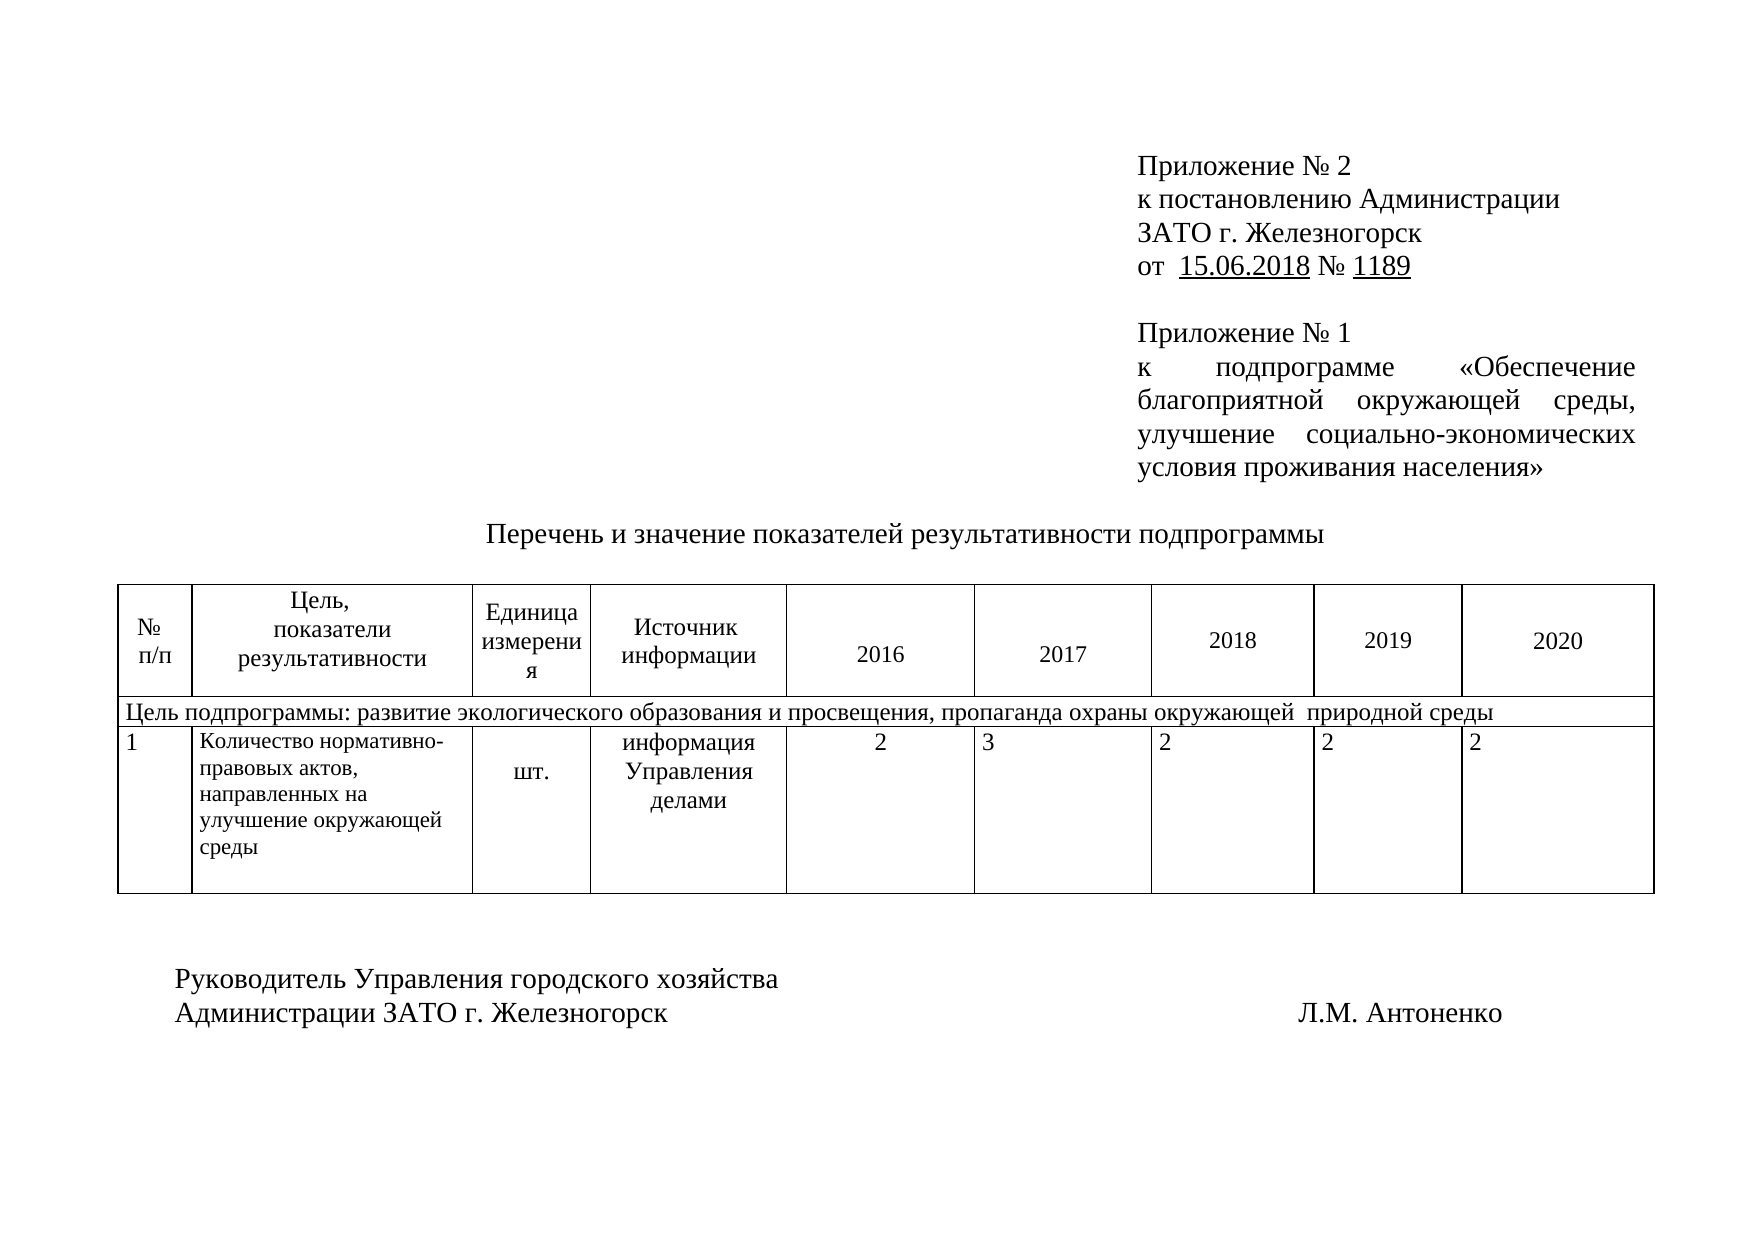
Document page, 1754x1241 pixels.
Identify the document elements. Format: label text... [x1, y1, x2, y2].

table_cell Цель подпрограммы: развитие экологического образования и просвещения, пропаганда охраны окружающей природной среды [119, 697, 1653, 726]
text к постановлению Администрации [1137, 181, 1636, 215]
table_cell 2 [1152, 727, 1313, 892]
table_header 2017 [975, 585, 1151, 696]
table_cell шт. [473, 727, 590, 892]
table_header Источник информации [591, 585, 786, 696]
text от 15.06.2018 № 1189 [1137, 248, 1636, 282]
text к подпрограмме «Обеспечение благоприятной окружающей среды, улучшение социально-экономических условия проживания населения» [1137, 349, 1636, 483]
table_header 2019 [1315, 585, 1461, 696]
table_cell 2 [1463, 727, 1653, 892]
table_header 2016 [787, 585, 974, 696]
table_cell информация Управления делами [591, 727, 786, 892]
text ЗАТО г. Железногорск [1137, 215, 1636, 248]
table_cell Количество нормативно-правовых актов, направленных на улучшение окружающей среды [193, 727, 472, 892]
table_header Цель, показатели результативности [193, 585, 472, 696]
text Руководитель Управления городского хозяйства [118, 961, 1636, 995]
table_header 2018 [1152, 585, 1313, 696]
text Приложение № 2 [1137, 148, 1636, 181]
table_cell 2 [1315, 727, 1461, 892]
table_cell 3 [975, 727, 1151, 892]
table_header 2020 [1463, 585, 1653, 696]
table_header № п/п [119, 585, 191, 696]
table_cell 1 [119, 727, 191, 892]
text Перечень и значение показателей результативности подпрограммы [118, 517, 1636, 550]
table_cell 2 [787, 727, 974, 892]
table_header Единица измерения [473, 585, 590, 696]
text Администрации ЗАТО г. Железногорск Л.М. Антоненко [118, 995, 1636, 1028]
text Приложение № 1 [1137, 315, 1636, 349]
